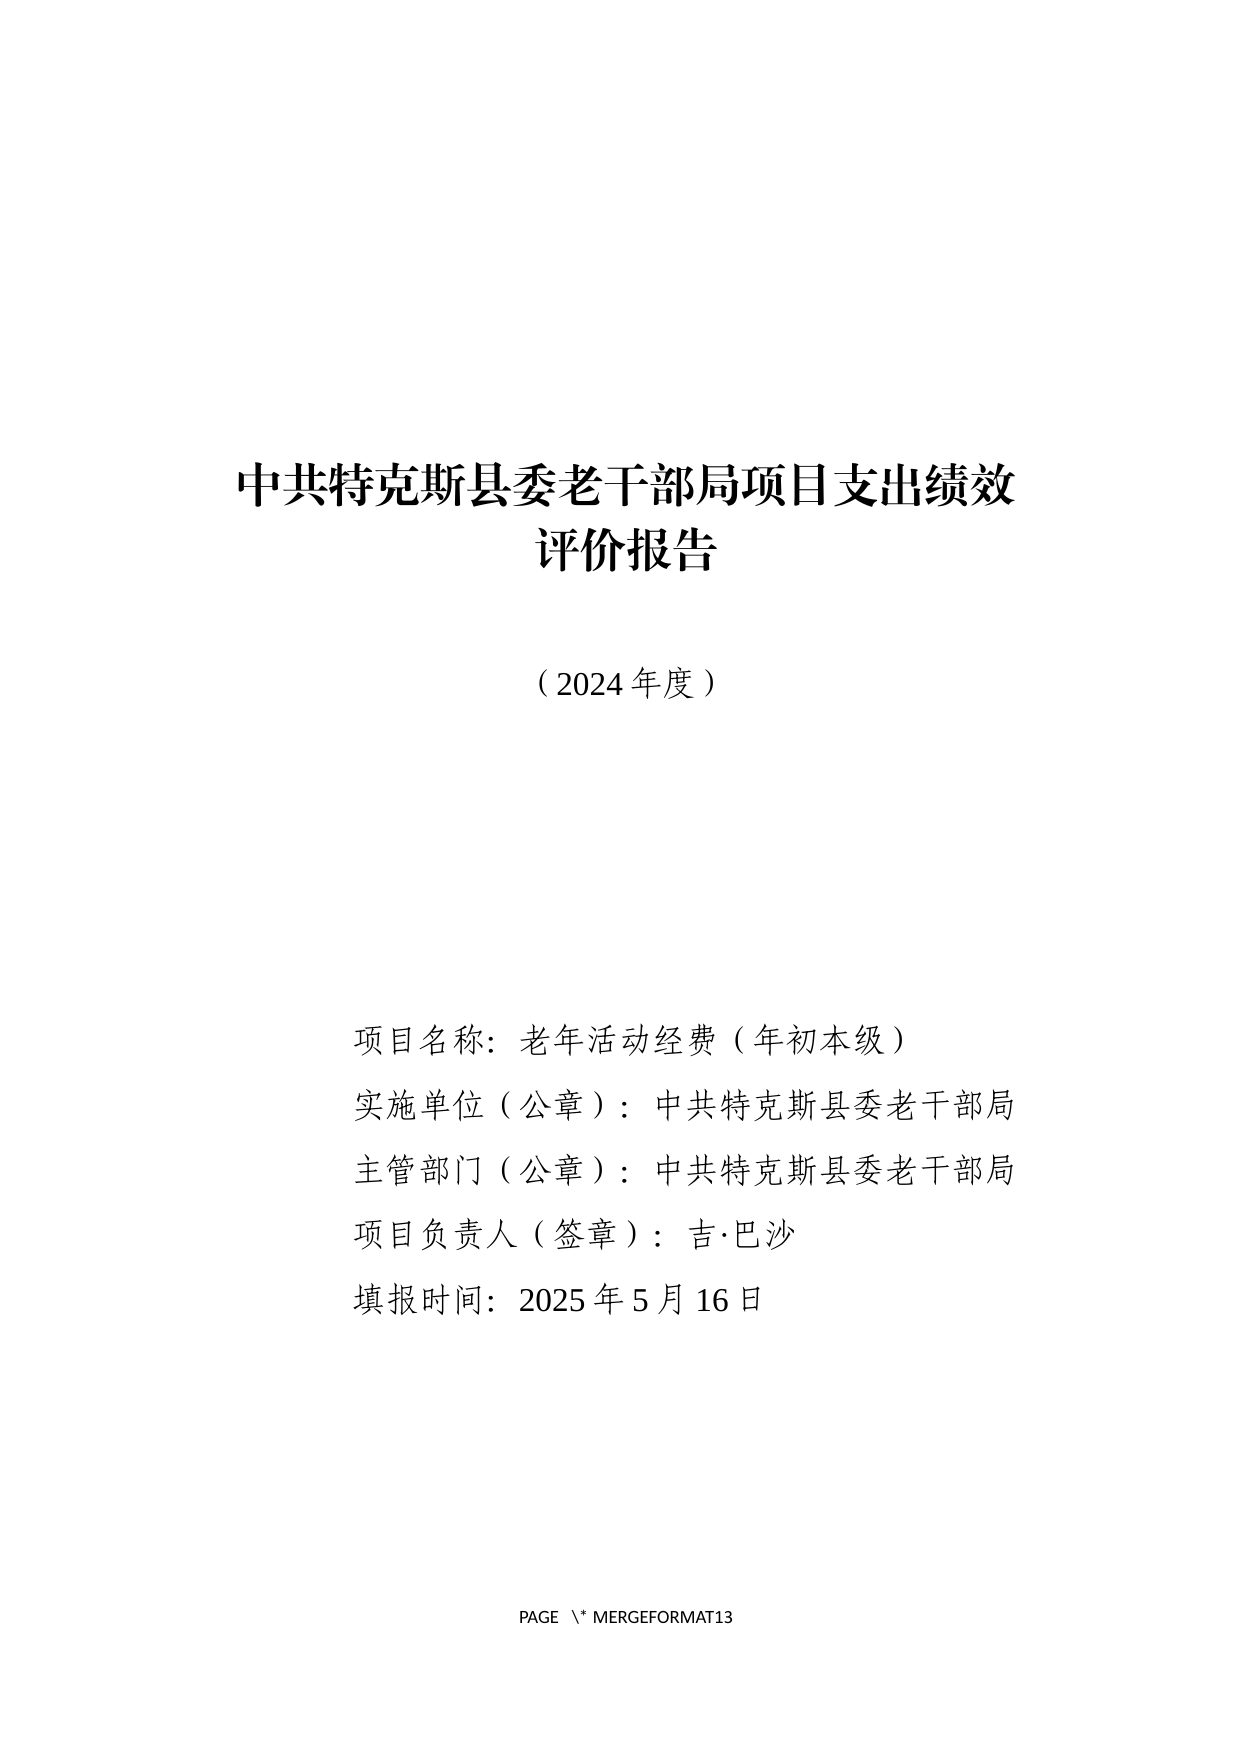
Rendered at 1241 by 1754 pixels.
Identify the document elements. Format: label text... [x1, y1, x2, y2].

text 主管部门（公章）：中共特克斯县委老干部局 [218, 1136, 1033, 1201]
text 项目名称：老年活动经费（年初本级） [218, 1006, 1033, 1071]
text 填报时间：2025年5月16日 [218, 1266, 1033, 1331]
text 实施单位（公章）：中共特克斯县委老干部局 [218, 1071, 1033, 1136]
text 中共特克斯县委老干部局项目支出绩效评价报告 [218, 454, 1033, 584]
text 项目负责人（签章）：吉·巴沙 [218, 1201, 1033, 1266]
text （2024年度） [218, 649, 1033, 714]
